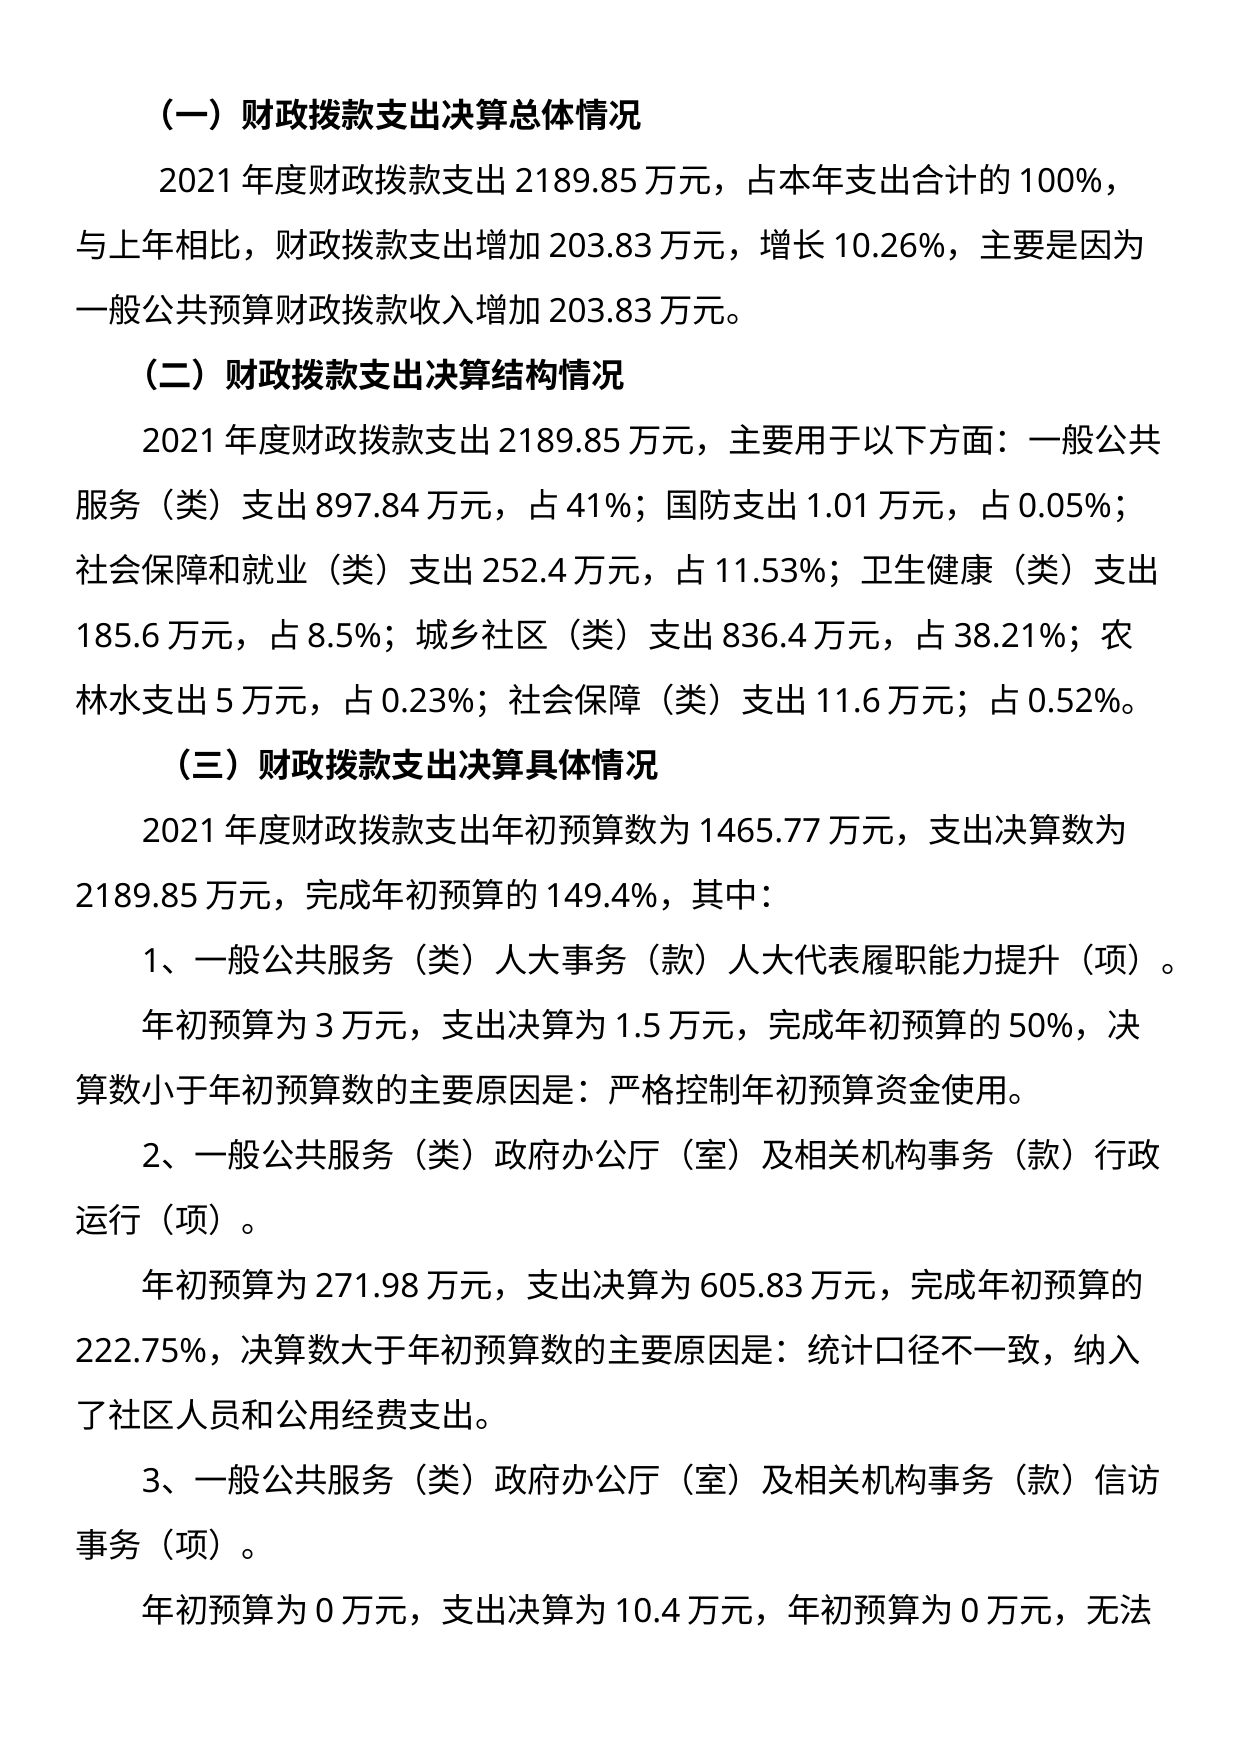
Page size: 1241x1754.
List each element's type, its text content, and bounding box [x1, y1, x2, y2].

text 3、一般公共服务（类）政府办公厅（室）及相关机构事务（款）信访事务（项）。 [75, 1446, 1165, 1576]
text （一）财政拨款支出决算总体情况 [75, 81, 1165, 146]
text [75, 1576, 1165, 1641]
text （三）财政拨款支出决算具体情况 [75, 731, 1165, 796]
text 年初预算为271.98万元，支出决算为605.83万元，完成年初预算的222.75%，决算数大于年初预算数的主要原因是：统计口径不一致，纳入了社区人员和公用经费支出。 [75, 1251, 1165, 1446]
text 2021年度财政拨款支出2189.85万元，占本年支出合计的100%，与上年相比，财政拨款支出增加203.83万元，增长10.26%，主要是因为一般公共预算财政拨款收入增加203.83万元。 [75, 146, 1165, 341]
text 2021年度财政拨款支出年初预算数为1465.77万元，支出决算数为2189.85万元，完成年初预算的149.4%，其中： [75, 796, 1165, 926]
text 2、一般公共服务（类）政府办公厅（室）及相关机构事务（款）行政运行（项）。 [75, 1121, 1165, 1251]
text 年初预算为3万元，支出决算为1.5万元，完成年初预算的50%，决算数小于年初预算数的主要原因是：严格控制年初预算资金使用。 [75, 991, 1165, 1121]
text 2021年度财政拨款支出2189.85万元，主要用于以下方面：一般公共服务（类）支出897.84万元，占41%；国防支出1.01万元，占0.05%；社会保障和就业（类）支出252.4万元，占11.53%；卫生健康（类）支出185.6万元，占8.5%；城乡社区（类）支出836.4万元，占38.21%；农林水支出5万元，占0.23%；社会保障（类）支出11.6万元；占0.52%。 [75, 406, 1165, 731]
text （二）财政拨款支出决算结构情况 [75, 341, 1165, 406]
text 1、一般公共服务（类）人大事务（款）人大代表履职能力提升（项）。 [75, 926, 1165, 991]
